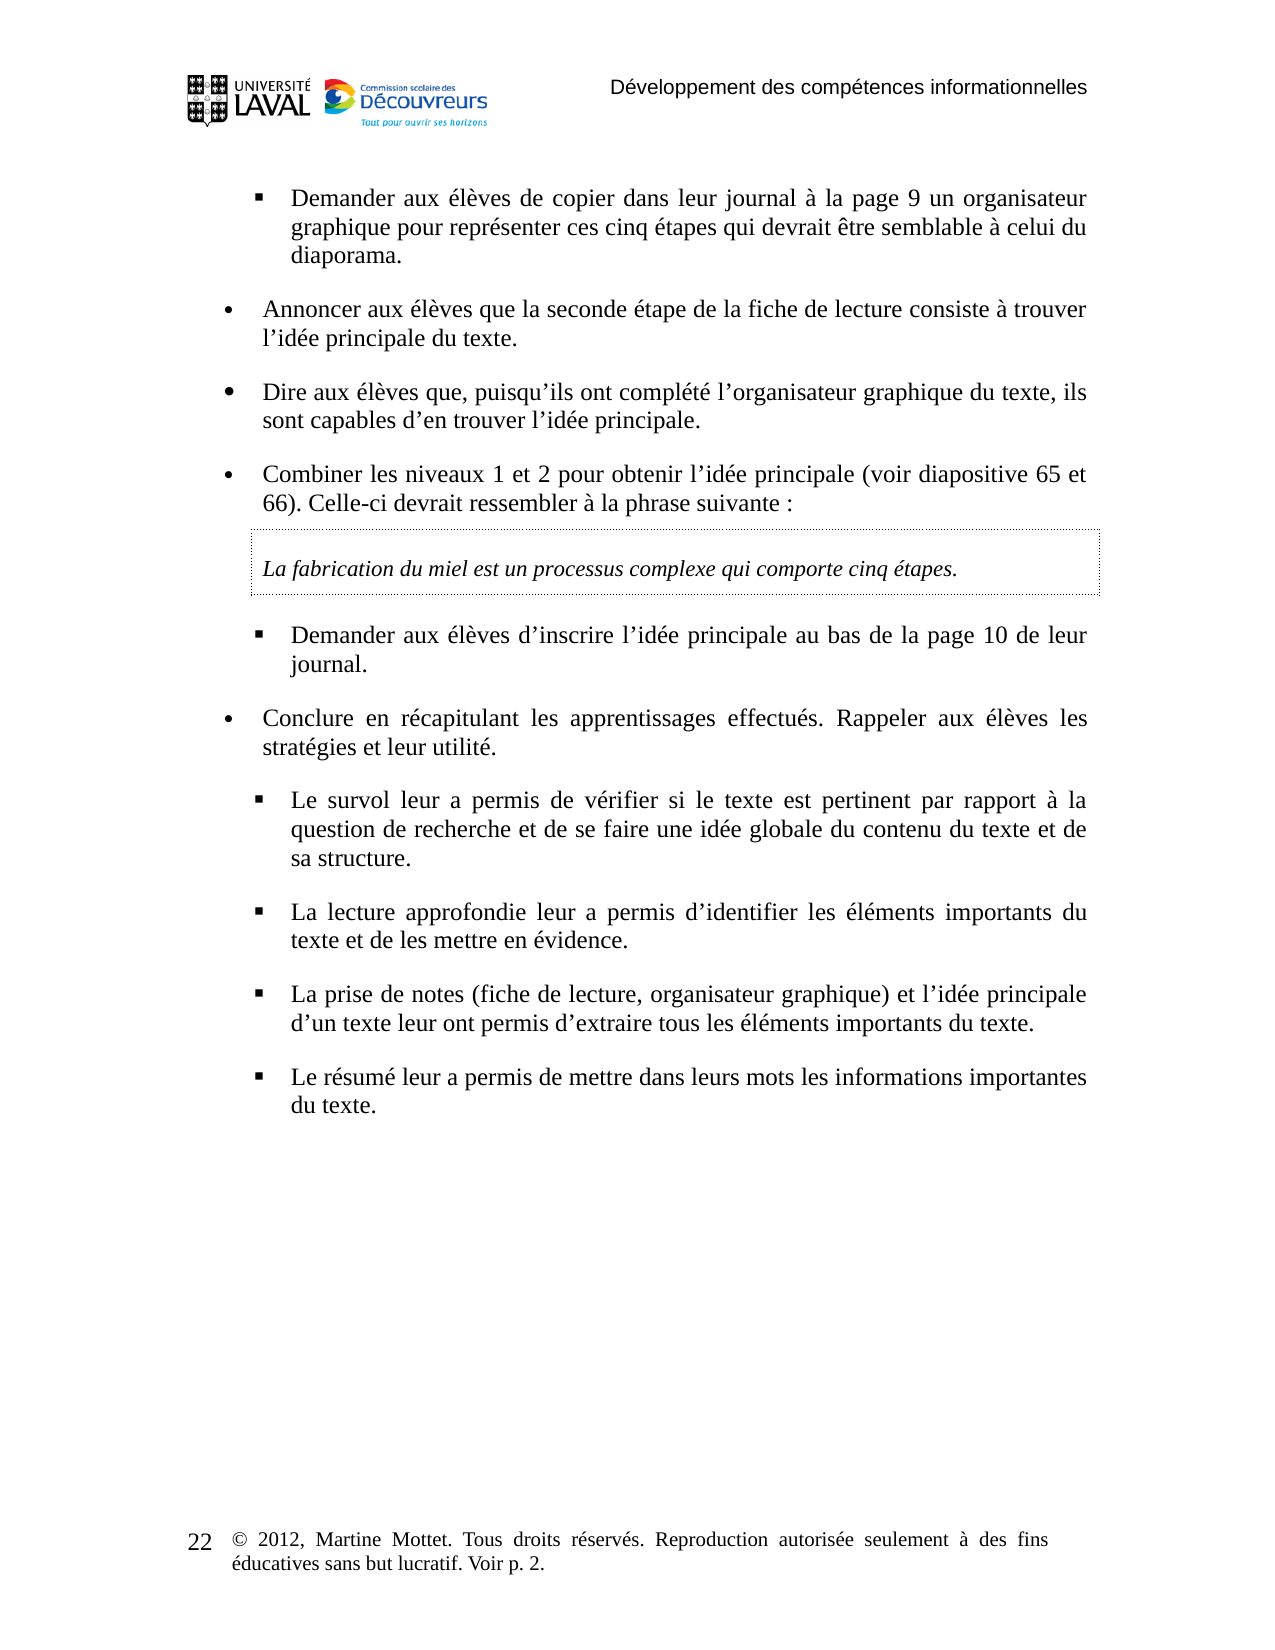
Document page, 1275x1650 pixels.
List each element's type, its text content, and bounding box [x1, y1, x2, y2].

text Annoncer aux élèves que la seconde étape de la fiche de lecture consiste à trouver l’idée principale du texte. [225, 294, 1088, 352]
text La lecture approfondie leur a permis d’identifier les éléments importants du texte et de les mettre en évidence. [253, 897, 1088, 954]
text Combiner les niveaux 1 et 2 pour obtenir l’idée principale (voir diapositive 65 et 66). Celle-ci devrait ressembler à la phrase suivante : [225, 459, 1088, 517]
text La prise de notes (fiche de lecture, organisateur graphique) et l’idée principale d’un texte leur ont permis d’extraire tous les éléments importants du texte. [253, 979, 1088, 1037]
text Demander aux élèves d’inscrire l’idée principale au bas de la page 10 de leur journal. [253, 620, 1088, 678]
picture [324, 79, 487, 127]
text Le résumé leur a permis de mettre dans leurs mots les informations importantes du texte. [253, 1062, 1088, 1119]
text Conclure en récapitulant les apprentissages effectués. Rappeler aux élèves les stratégies et leur utilité. [225, 703, 1088, 760]
picture [187, 75, 311, 127]
text Demander aux élèves de copier dans leur journal à la page 9 un organisateur graphique pour représenter ces cinq étapes qui devrait être semblable à celui du diaporama. [253, 183, 1088, 269]
text Dire aux élèves que, puisqu’ils ont complété l’organisateur graphique du texte, ils sont capables d’en trouver l’idée principale. [225, 377, 1088, 434]
text Le survol leur a permis de vérifier si le texte est pertinent par rapport à la question de recherche et de se faire une idée globale du contenu du texte et de sa structure. [253, 785, 1088, 872]
table_header La fabrication du miel est un processus complexe qui comporte cinq étapes. [251, 529, 1099, 594]
